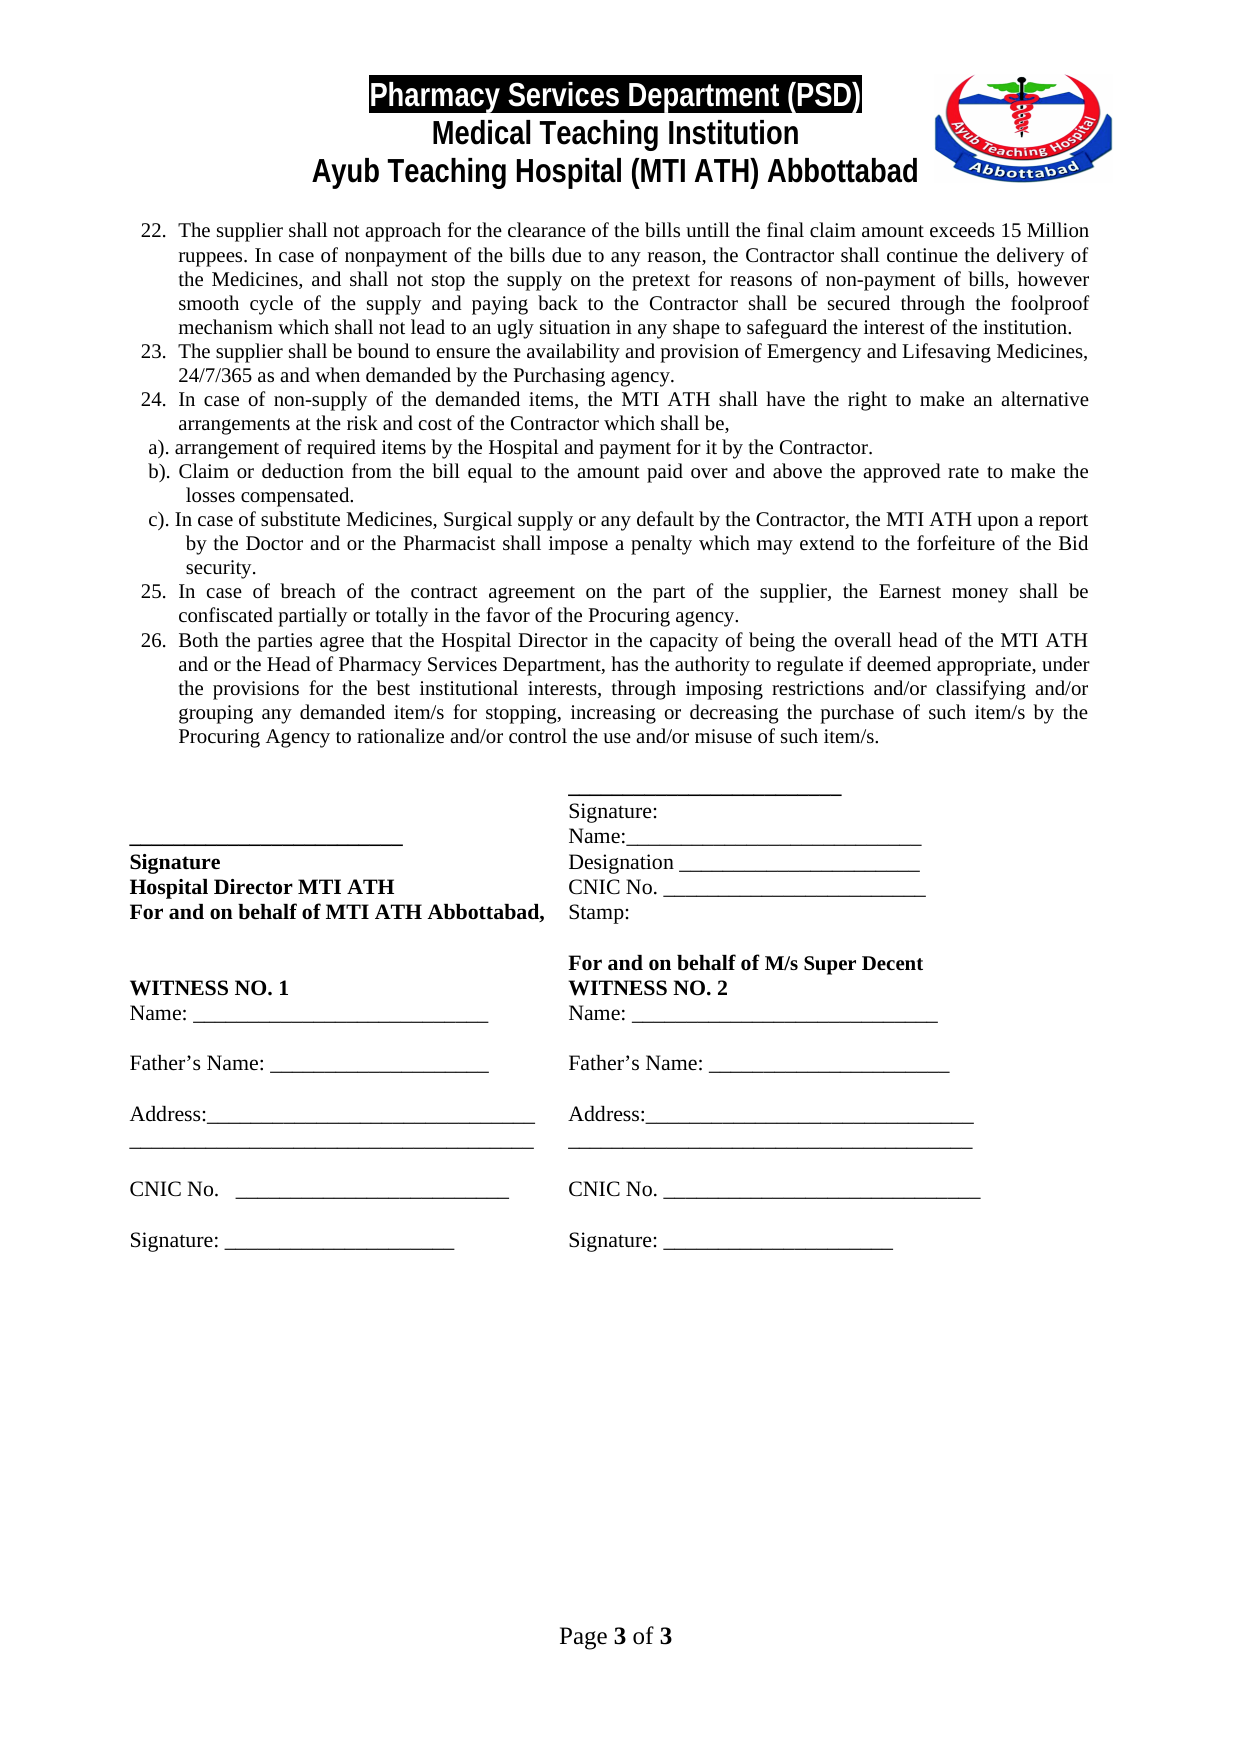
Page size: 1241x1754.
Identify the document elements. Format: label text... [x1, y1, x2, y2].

table_header _________________________ Signature Hospital Director MTI ATH For and on behalf of MTI ATH Abbottabad, [118, 748, 557, 975]
table_cell WITNESS NO. 2 Name: ____________________________ Father’s Name: ______________________ Address:______________________________ _____________________________________ CNIC No. _____________________________ Signature: _____________________ [557, 975, 996, 1277]
list The supplier shall be bound to ensure the availability and provision of Emergency and Lifesaving Medicines, 24/7/365 as and when demanded by the Purchasing agency. [141, 339, 1090, 387]
list Both the parties agree that the Hospital Director in the capacity of being the overall head of the MTI ATH and or the Head of Pharmacy Services Department, has the authority to regulate if deemed appropriate, under the provisions for the best institutional interests, through imposing restrictions and/or classifying and/or grouping any demanded item/s for stopping, increasing or decreasing the purchase of such item/s by the Procuring Agency to rationalize and/or control the use and/or misuse of such item/s. [141, 627, 1090, 748]
text c). In case of substitute Medicines, Surgical supply or any default by the Contractor, the MTI ATH upon a report by the Doctor and or the Pharmacist shall impose a penalty which may extend to the forfeiture of the Bid security. [148, 507, 1090, 579]
list The supplier shall not approach for the clearance of the bills untill the final claim amount exceeds 15 Million ruppees. In case of nonpayment of the bills due to any reason, the Contractor shall continue the delivery of the Medicines, and shall not stop the supply on the pretext for reasons of non-payment of bills, however smooth cycle of the supply and paying back to the Contractor shall be secured through the foolproof mechanism which shall not lead to an ugly situation in any shape to safeguard the interest of the institution. [141, 218, 1090, 339]
text b). Claim or deduction from the bill equal to the amount paid over and above the approved rate to make the losses compensated. [148, 459, 1090, 507]
table_header _________________________ Signature: Name:___________________________ Designation ______________________ CNIC No. ________________________ Stamp: For and on behalf of M/s Super Decent [557, 748, 996, 975]
list In case of breach of the contract agreement on the part of the supplier, the Earnest money shall be confiscated partially or totally in the favor of the Procuring agency. [141, 579, 1090, 627]
text a). arrangement of required items by the Hospital and payment for it by the Contractor. [148, 435, 1090, 459]
picture [934, 74, 1113, 183]
table_cell WITNESS NO. 1 Name: ___________________________ Father’s Name: ____________________ Address:___________________________________________________________________ CNIC No. _________________________ Signature: _____________________ [118, 975, 557, 1277]
list In case of non-supply of the demanded items, the MTI ATH shall have the right to make an alternative arrangements at the risk and cost of the Contractor which shall be, [141, 387, 1090, 435]
